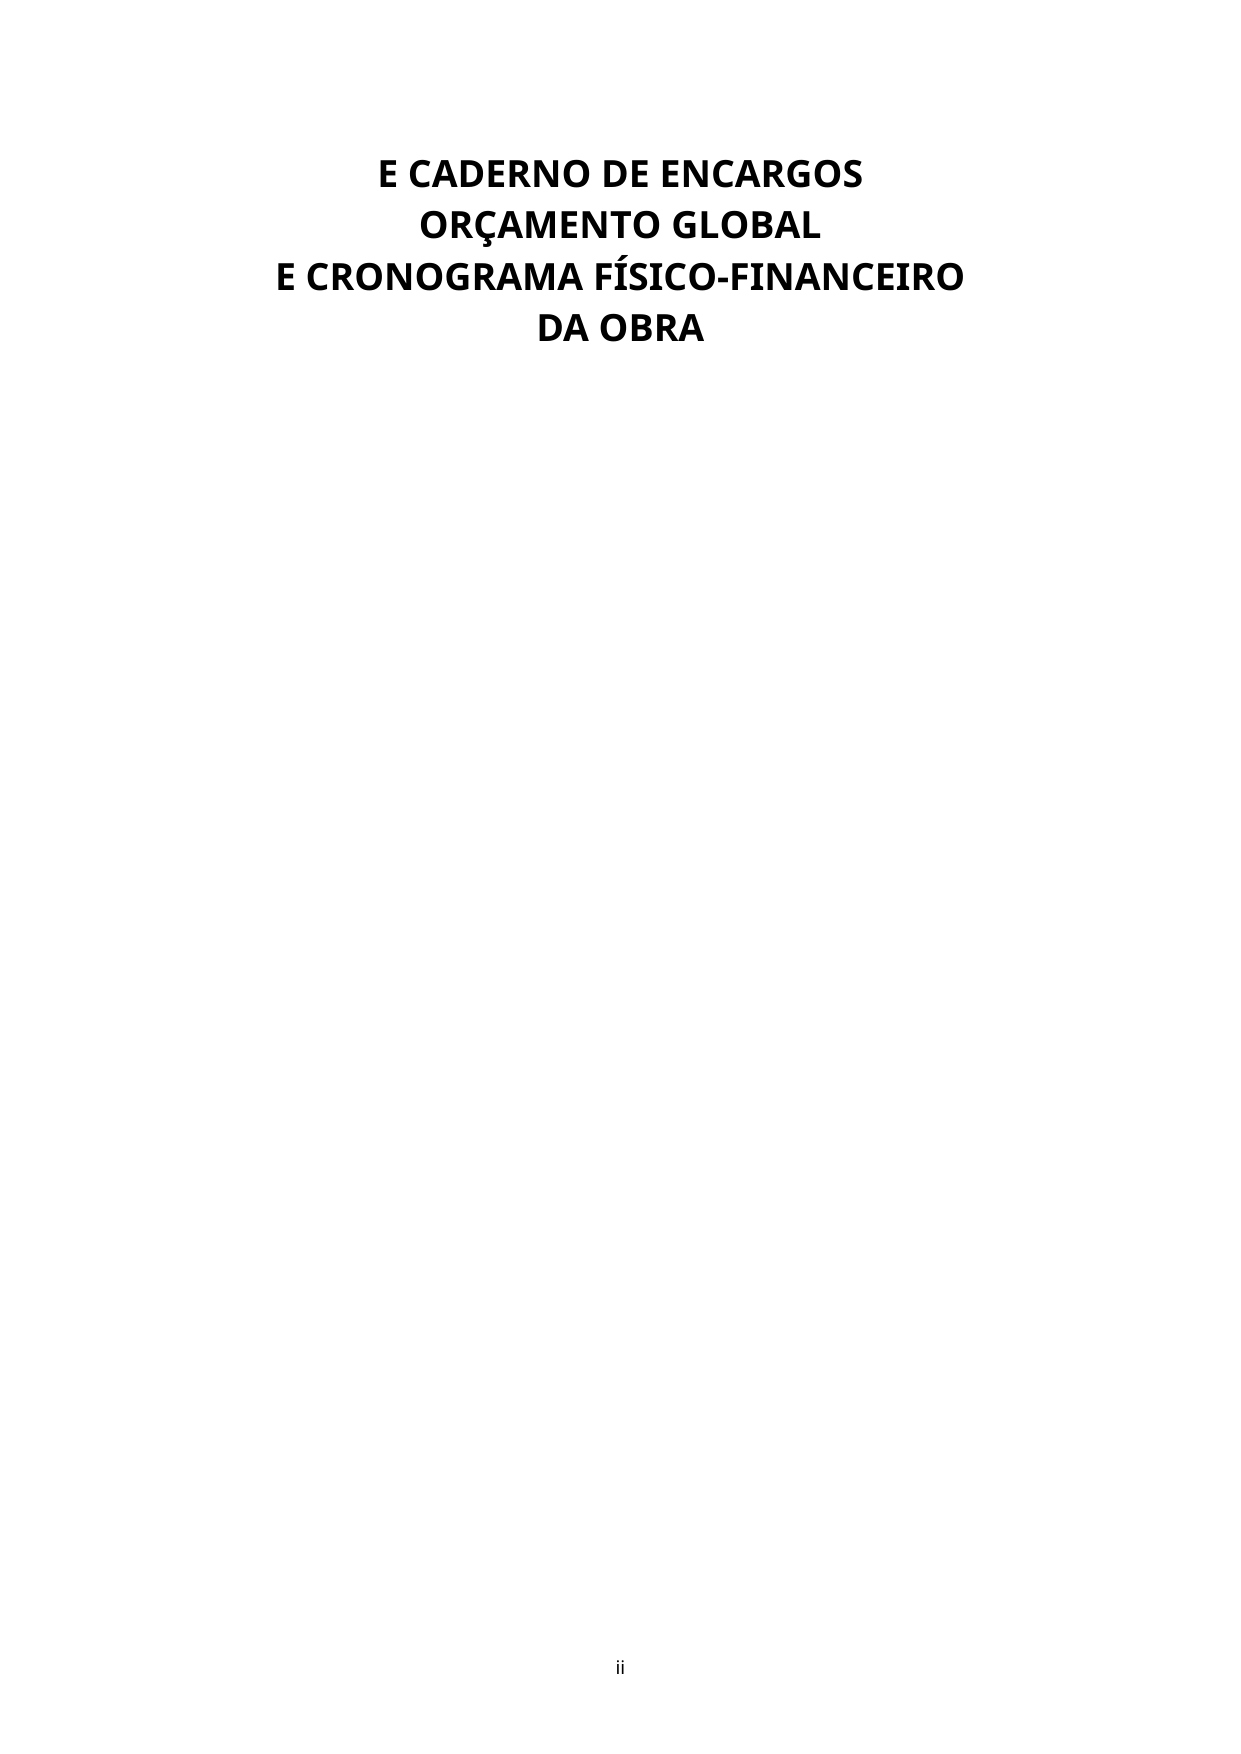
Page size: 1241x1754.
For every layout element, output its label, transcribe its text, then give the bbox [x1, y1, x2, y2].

text E CADERNO DE ENCARGOS [177, 148, 1063, 199]
text ORÇAMENTO GLOBAL [177, 199, 1063, 250]
text DA OBRA [177, 301, 1063, 352]
text E CRONOGRAMA FÍSICO-FINANCEIRO [177, 250, 1063, 301]
